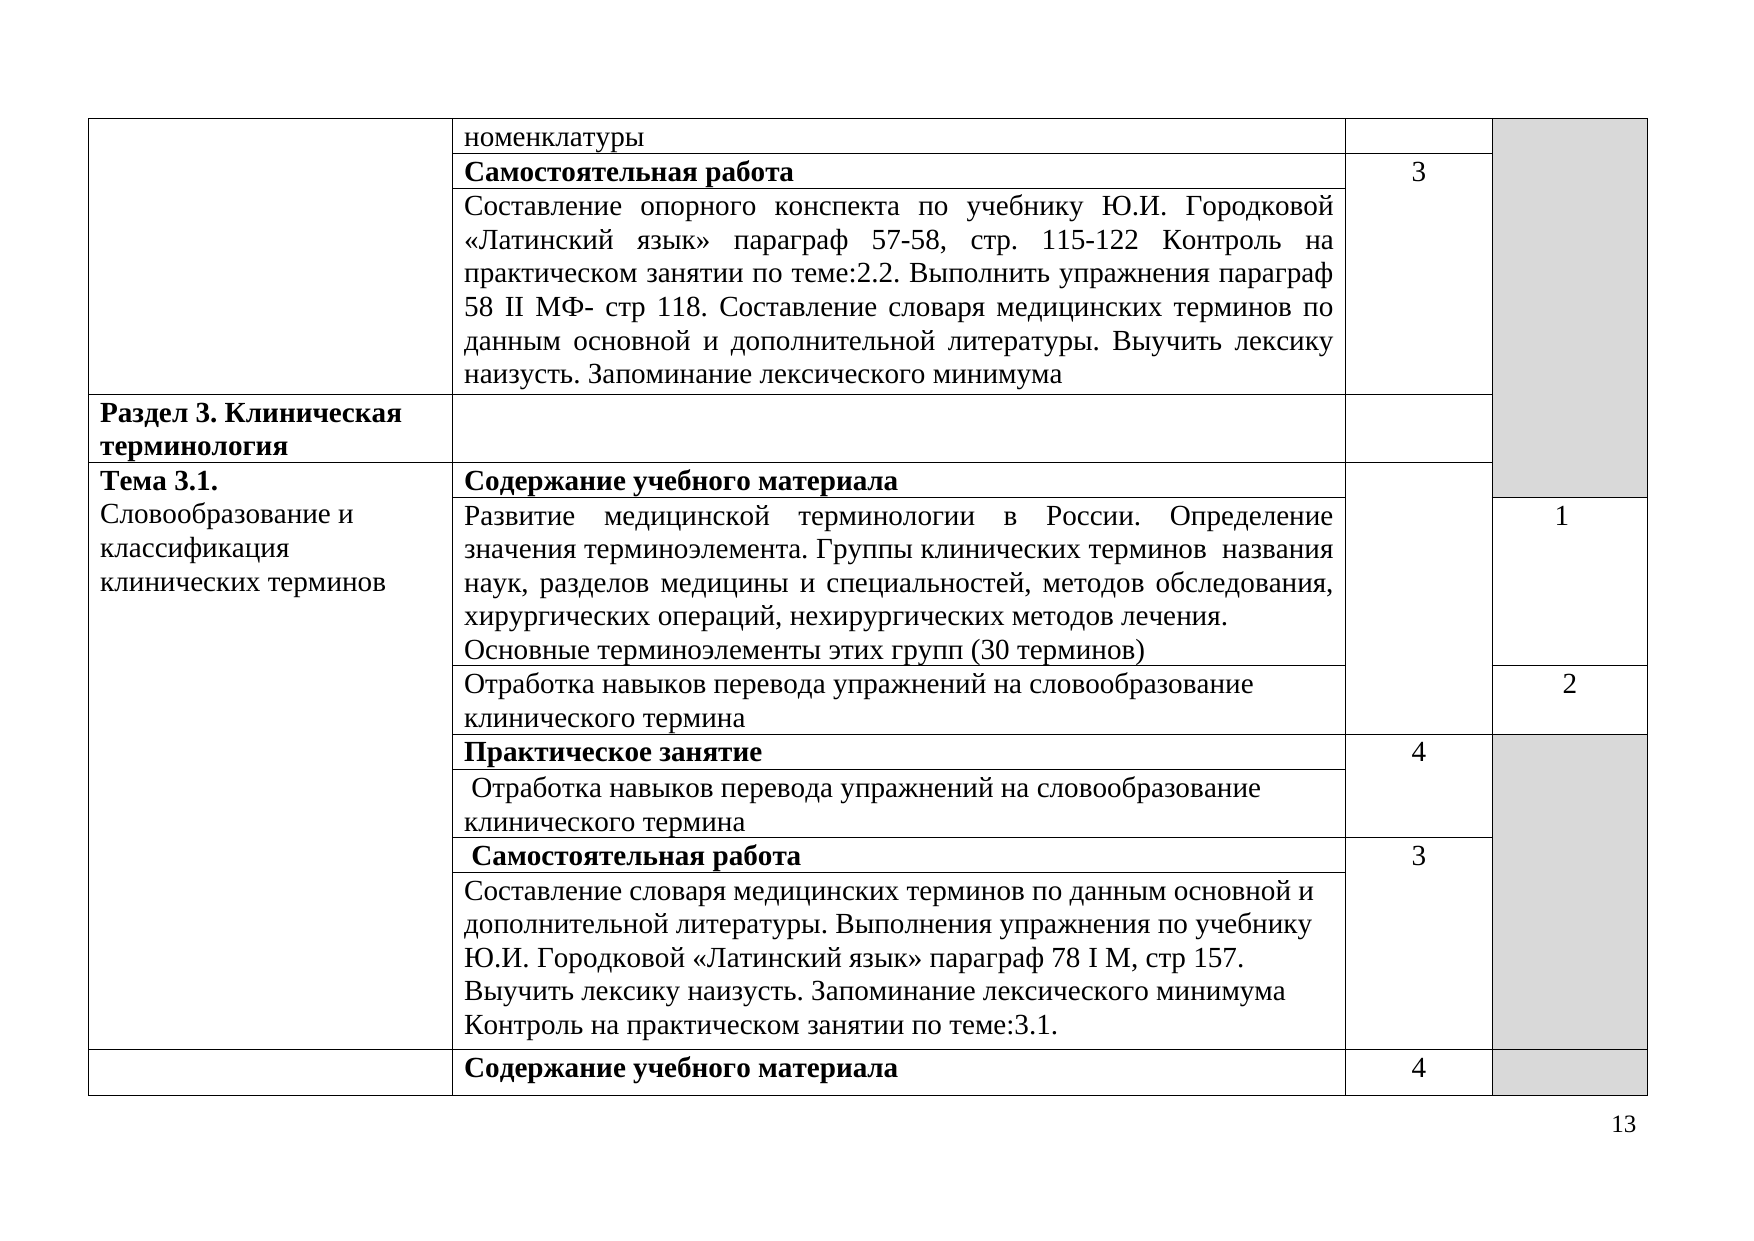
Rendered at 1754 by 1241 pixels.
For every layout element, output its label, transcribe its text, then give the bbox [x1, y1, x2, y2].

table_cell 3 [1346, 838, 1492, 1049]
table_cell Тема 3.1. Словообразование и классификация клинических терминов [89, 463, 452, 1049]
table_cell Самостоятельная работа [453, 154, 1345, 187]
table_cell [1493, 1050, 1647, 1095]
table_cell Самостоятельная работа [453, 838, 1345, 872]
table_cell [89, 1050, 452, 1095]
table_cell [453, 119, 1345, 153]
table_cell Раздел 3. Клиническая терминология [89, 395, 452, 462]
table_cell [1346, 463, 1492, 733]
table_cell 2 [1493, 666, 1647, 733]
table_cell Развитие медицинской терминологии в России. Определение значения терминоэлемента. Группы клинических терминов названия наук, разделов медицины и специальностей, методов обследования, хирургических операций, нехирургических методов лечения. Основные терминоэлементы этих групп (30 терминов) [453, 498, 1345, 665]
table_cell Отработка навыков перевода упражнений на словообразование клинического термина [453, 770, 1345, 837]
table_cell Содержание учебного материала [453, 1050, 1345, 1095]
table_cell [1346, 395, 1492, 462]
table_cell 3 [1346, 154, 1492, 394]
table_cell [453, 395, 1345, 462]
table_cell [1493, 735, 1647, 1049]
table_cell 1 [1493, 498, 1647, 665]
table_cell Составление словаря медицинских терминов по данным основной и дополнительной литературы. Выполнения упражнения по учебнику Ю.И. Городковой «Латинский язык» параграф 78 I М, стр 157. Выучить лексику наизусть. Запоминание лексического минимума Контроль на практическом занятии по теме:3.1. [453, 873, 1345, 1049]
table_cell Отработка навыков перевода упражнений на словообразование клинического термина [453, 666, 1345, 733]
table_cell Практическое занятие [453, 735, 1345, 769]
table_cell Содержание учебного материала [453, 463, 1345, 497]
table_cell Составление опорного конспекта по учебнику Ю.И. Городковой «Латинский язык» параграф 57-58, стр. 115-122 Контроль на практическом занятии по теме:2.2. Выполнить упражнения параграф 58 II МФ- стр 118. Составление словаря медицинских терминов по данным основной и дополнительной литературы. Выучить лексику наизусть. Запоминание лексического минимума [453, 189, 1345, 394]
table_cell 4 [1346, 1050, 1492, 1095]
table_cell 4 [1346, 735, 1492, 837]
